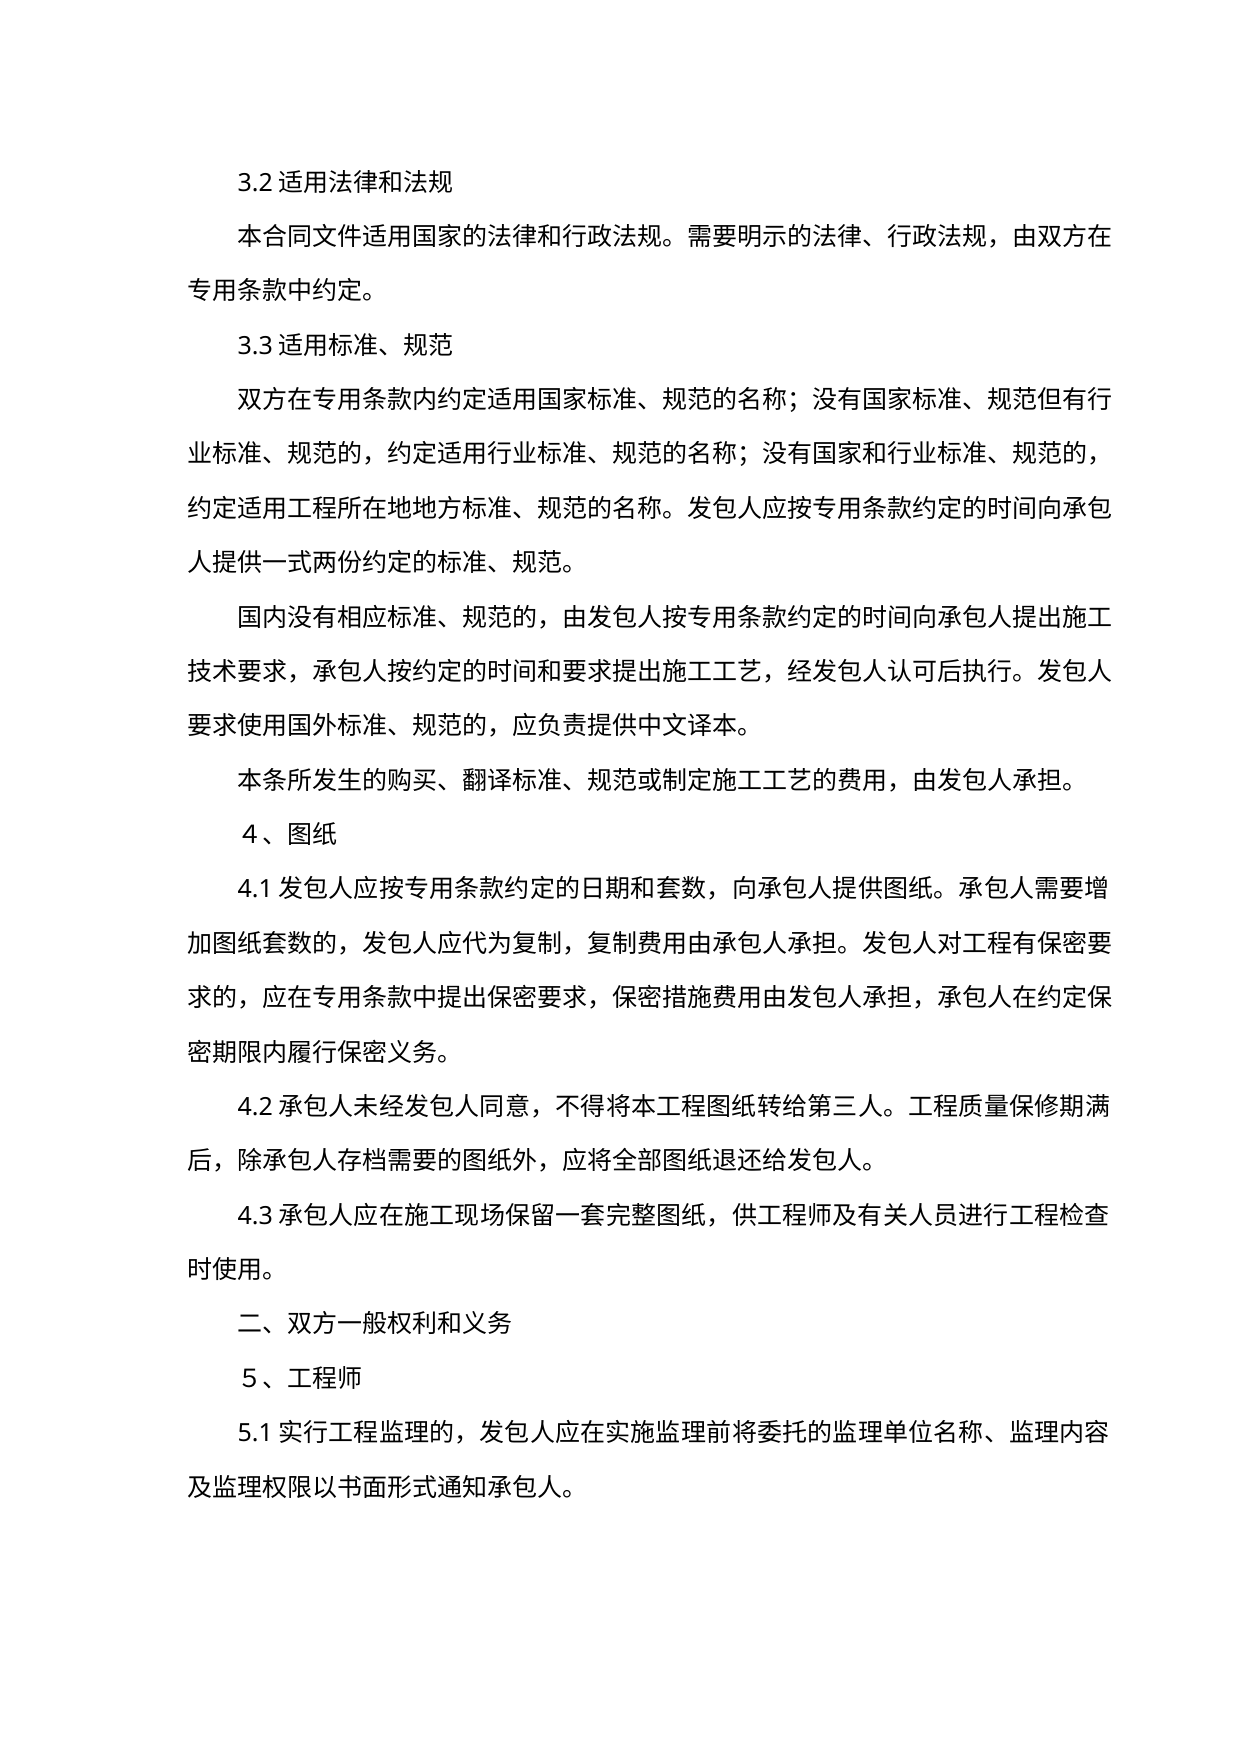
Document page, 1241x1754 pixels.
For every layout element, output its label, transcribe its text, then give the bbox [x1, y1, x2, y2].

text 本合同文件适用国家的法律和行政法规。需要明示的法律、行政法规，由双方在专用条款中约定。 [187, 216, 1112, 307]
text 国内没有相应标准、规范的，由发包人按专用条款约定的时间向承包人提出施工技术要求，承包人按约定的时间和要求提出施工工艺，经发包人认可后执行。发包人要求使用国外标准、规范的，应负责提供中文译本。 [187, 597, 1112, 742]
text ４、图纸 [187, 814, 1112, 851]
text 4.1发包人应按专用条款约定的日期和套数，向承包人提供图纸。承包人需要增加图纸套数的，发包人应代为复制，复制费用由承包人承担。发包人对工程有保密要求的，应在专用条款中提出保密要求，保密措施费用由发包人承担，承包人在约定保密期限内履行保密义务。 [187, 869, 1112, 1068]
text 二、双方一般权利和义务 [187, 1304, 1112, 1340]
text 3.3适用标准、规范 [187, 325, 1112, 361]
text 双方在专用条款内约定适用国家标准、规范的名称；没有国家标准、规范但有行业标准、规范的，约定适用行业标准、规范的名称；没有国家和行业标准、规范的，约定适用工程所在地地方标准、规范的名称。发包人应按专用条款约定的时间向承包人提供一式两份约定的标准、规范。 [187, 379, 1112, 579]
text 本条所发生的购买、翻译标准、规范或制定施工工艺的费用，由发包人承担。 [187, 760, 1112, 796]
text ５、工程师 [187, 1358, 1112, 1394]
text 5.1实行工程监理的，发包人应在实施监理前将委托的监理单位名称、监理内容及监理权限以书面形式通知承包人。 [187, 1413, 1112, 1503]
text 4.3承包人应在施工现场保留一套完整图纸，供工程师及有关人员进行工程检查时使用。 [187, 1195, 1112, 1286]
text 3.2适用法律和法规 [187, 162, 1112, 198]
text 4.2承包人未经发包人同意，不得将本工程图纸转给第三人。工程质量保修期满后，除承包人存档需要的图纸外，应将全部图纸退还给发包人。 [187, 1086, 1112, 1177]
